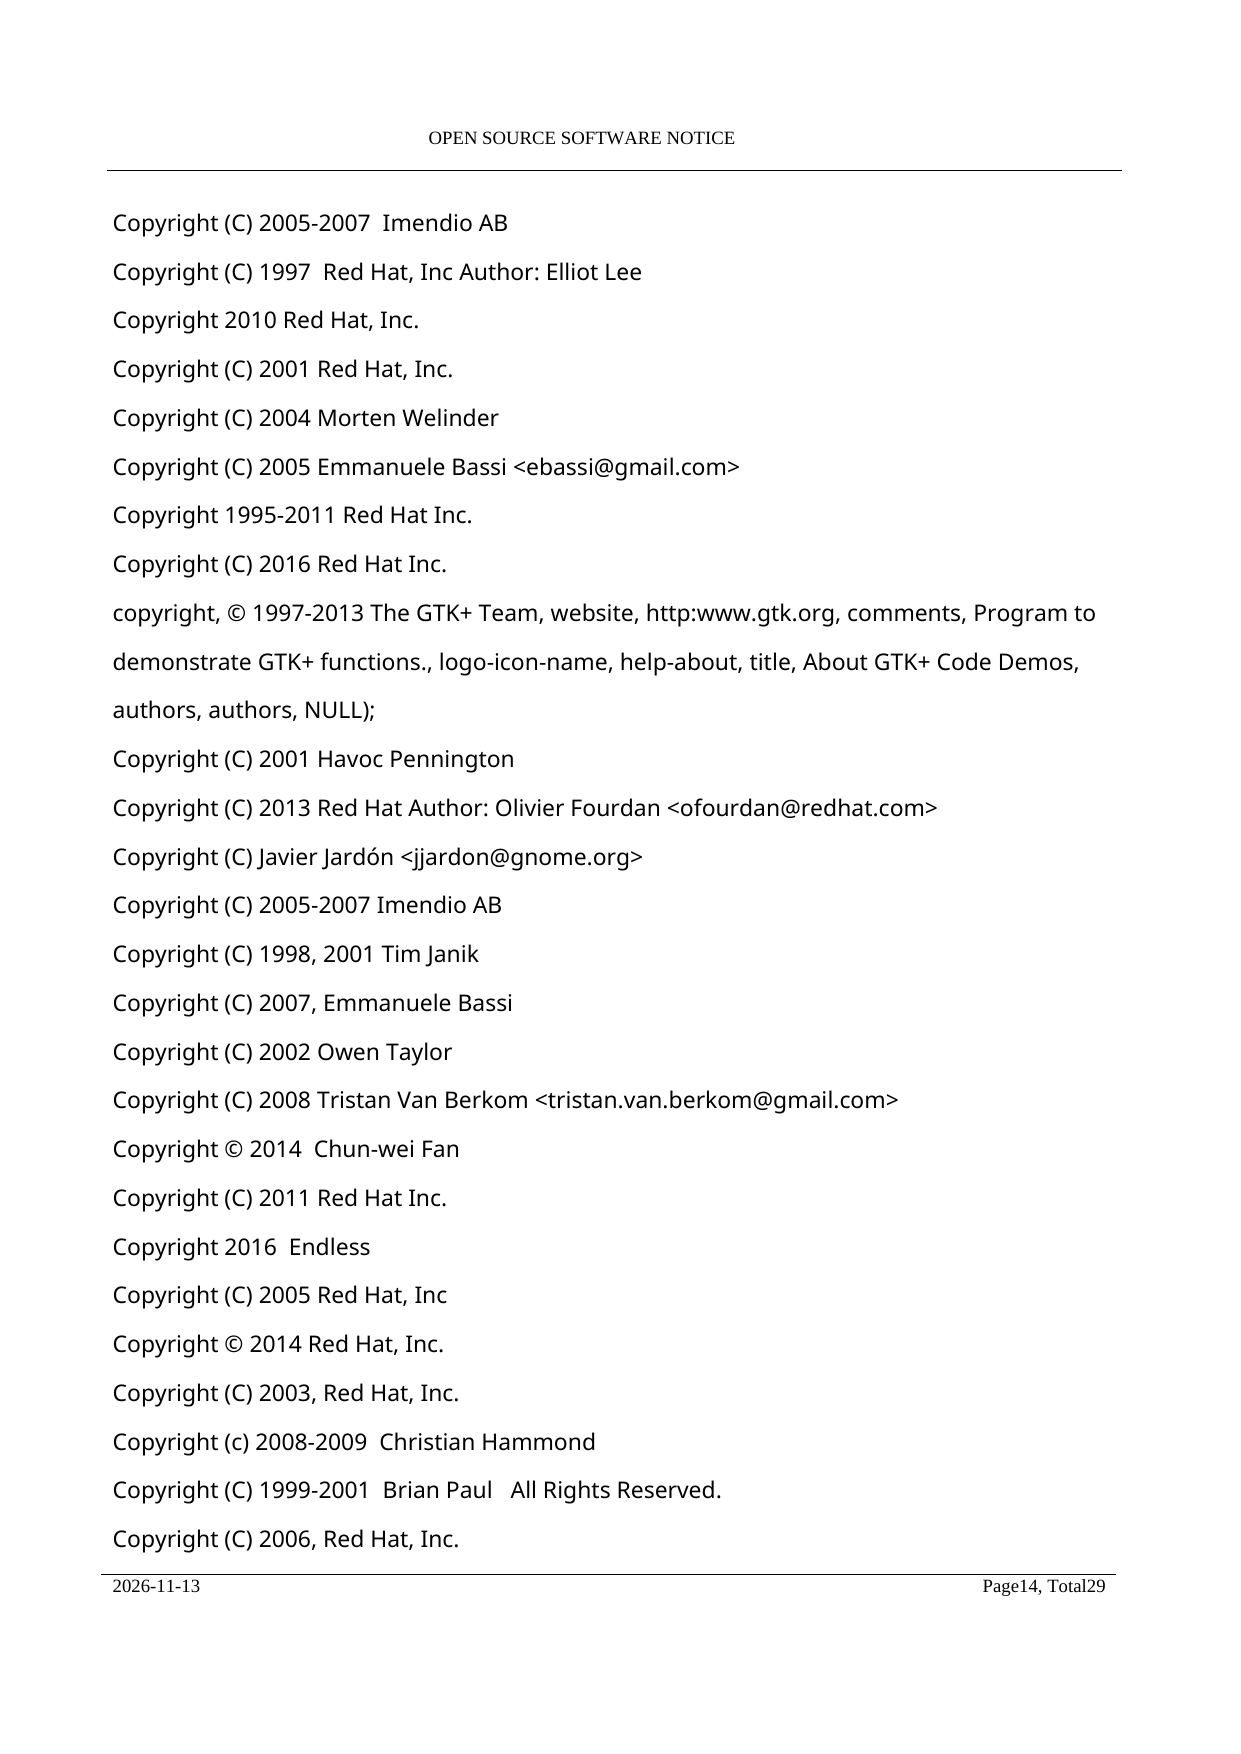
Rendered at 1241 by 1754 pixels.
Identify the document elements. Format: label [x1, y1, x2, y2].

text [112, 206, 1128, 1555]
